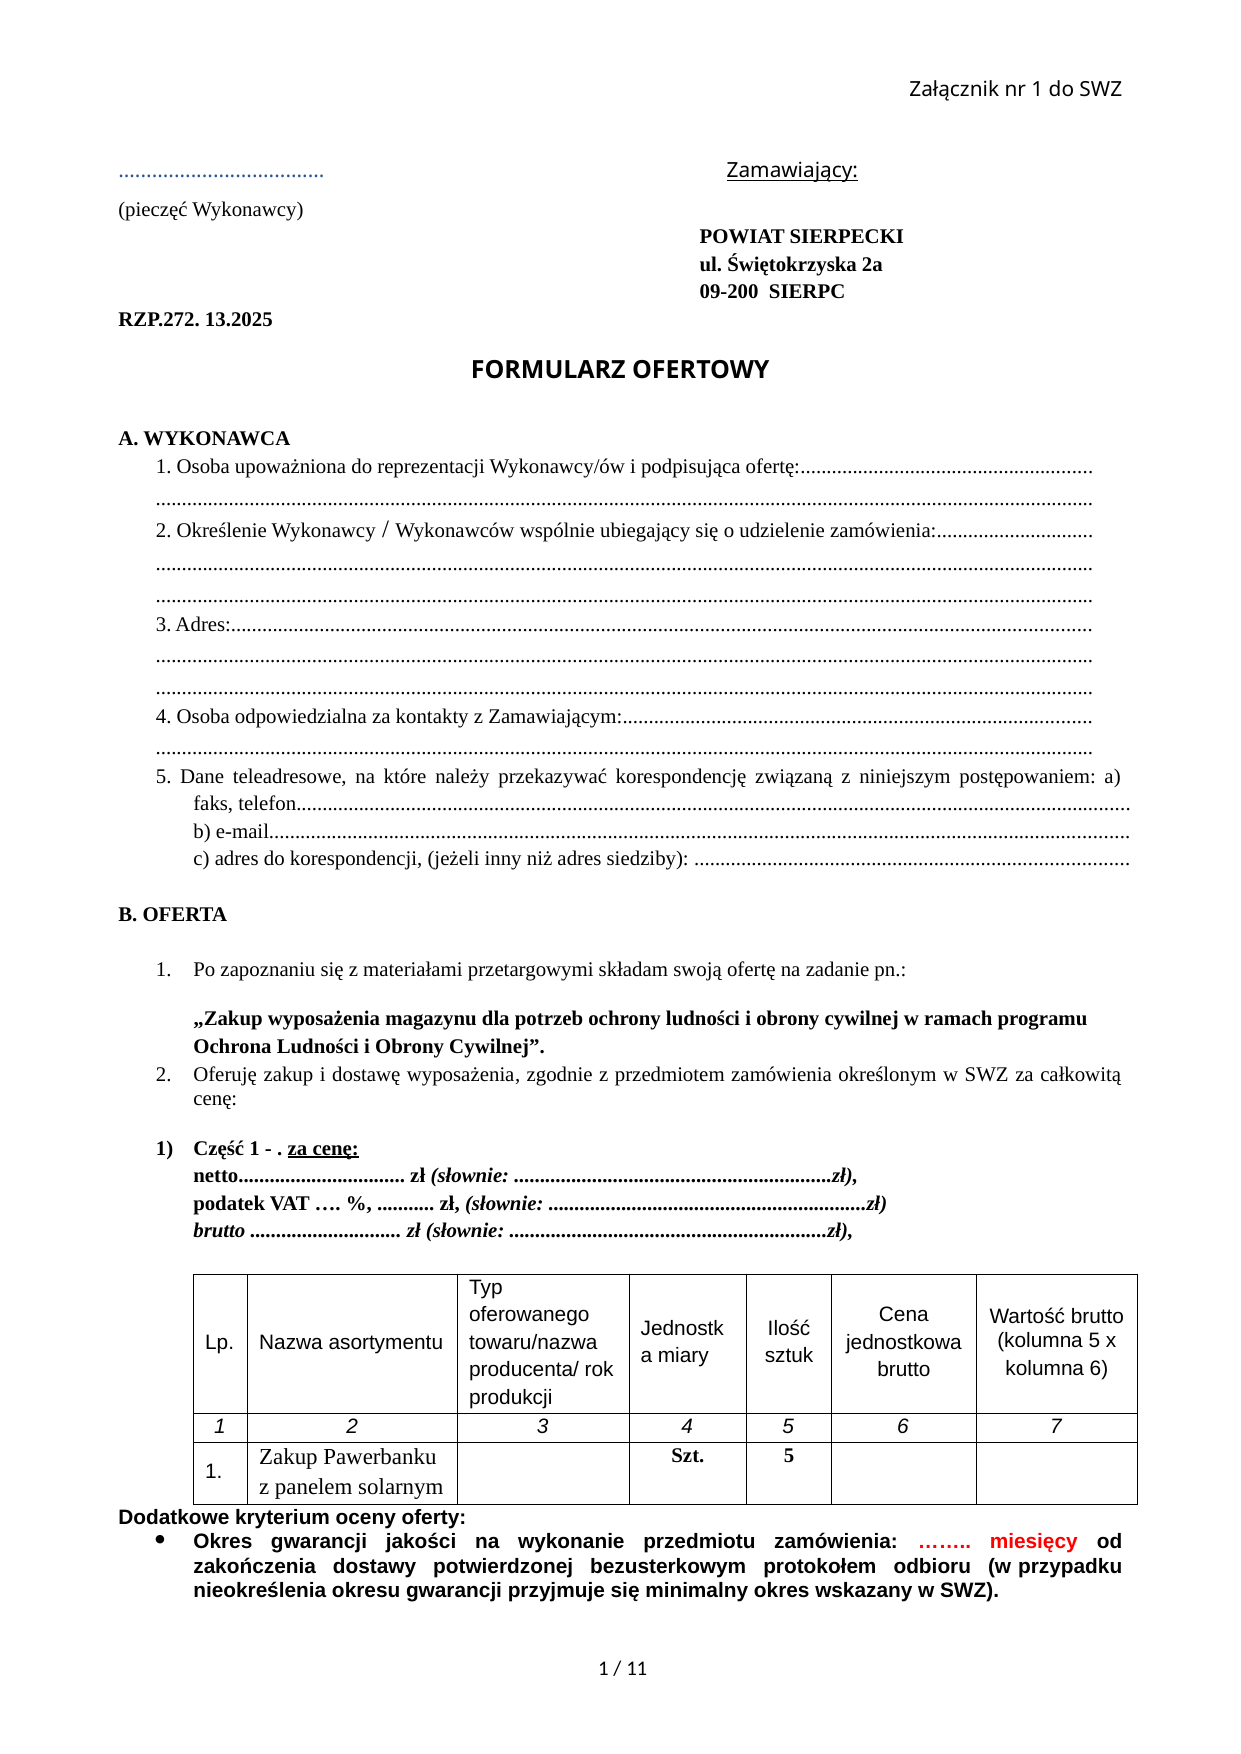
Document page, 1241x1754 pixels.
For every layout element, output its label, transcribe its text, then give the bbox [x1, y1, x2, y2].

text c) adres do korespondencji, (jeżeli inny niż adres siedziby): [193, 846, 1122, 870]
table_cell Zakup Pawerbanku z panelem solarnym [248, 1443, 457, 1504]
text (pieczęć Wykonawcy) [118, 197, 1122, 221]
table_cell 5 [747, 1443, 831, 1504]
table_cell 7 [977, 1414, 1137, 1442]
table_cell Szt. [630, 1443, 746, 1504]
table_cell 3 [458, 1414, 629, 1442]
table_header Typ oferowanego towaru/nazwa producenta/ rok produkcji [458, 1275, 629, 1413]
table_cell [977, 1443, 1137, 1504]
table_cell 1 [194, 1414, 247, 1442]
table_cell [832, 1443, 976, 1504]
text POWIAT SIERPECKI [118, 224, 1122, 248]
text Dodatkowe kryterium oceny oferty: [118, 1505, 1122, 1529]
text b) e-mail [193, 819, 1122, 843]
text 4. Osoba odpowiedzialna za kontakty z Zamawiającym: [156, 704, 1122, 728]
list netto................................ zł (słownie: .............................................................zł), [193, 1163, 1122, 1187]
text ul. Świętokrzyska 2a [118, 252, 1122, 276]
table_header Jednostka miary [630, 1275, 746, 1413]
table_cell 4 [630, 1414, 746, 1442]
subtitle FORMULARZ OFERTOWY [118, 351, 1122, 385]
list Oferuję zakup i dostawę wyposażenia, zgodnie z przedmiotem zamówienia określonym w SWZ za całkowitą cenę: [156, 1062, 1122, 1110]
list podatek VAT …. %, ........... zł, (słownie: .............................................................zł) [193, 1191, 1122, 1215]
table_header Lp. [194, 1275, 247, 1413]
text A. WYKONAWCA [118, 426, 1122, 450]
list Po zapoznaniu się z materiałami przetargowymi składam swoją ofertę na zadanie pn.: [156, 957, 1122, 981]
text RZP.272. 13.2025 [118, 307, 1122, 331]
subtitle ..................................... Zamawiający: [118, 156, 1122, 184]
table_cell 2 [248, 1414, 457, 1442]
table_cell 6 [832, 1414, 976, 1442]
list brutto ............................. zł (słownie: .............................................................zł), [193, 1218, 1122, 1242]
table_header Ilość sztuk [747, 1275, 831, 1413]
text 1. Osoba upoważniona do reprezentacji Wykonawcy/ów i podpisująca ofertę: [156, 454, 1122, 478]
table_cell 1. [194, 1443, 247, 1504]
text 09-200 SIERPC [118, 279, 1122, 303]
text B. OFERTA [118, 902, 1122, 926]
table_header Cena jednostkowa brutto [832, 1275, 976, 1413]
text 3. Adres: [156, 611, 1122, 636]
table_header Wartość brutto (kolumna 5 x kolumna 6) [977, 1275, 1137, 1413]
table_cell 5 [747, 1414, 831, 1442]
list „Zakup wyposażenia magazynu dla potrzeb ochrony ludności i obrony cywilnej w ramach programu Ochrona Ludności i Obrony Cywilnej”. [193, 1006, 1122, 1058]
table_cell [458, 1443, 629, 1504]
text 5. Dane teleadresowe, na które należy przekazywać korespondencję związaną z niniejszym postępowaniem: a) faks, telefon [156, 763, 1122, 815]
table_header Nazwa asortymentu [248, 1275, 457, 1413]
list Część 1 - . za cenę: [156, 1136, 1122, 1159]
text 2. Określenie Wykonawcy / Wykonawców wspólnie ubiegający się o udzielenie zamówienia: [156, 514, 1122, 543]
